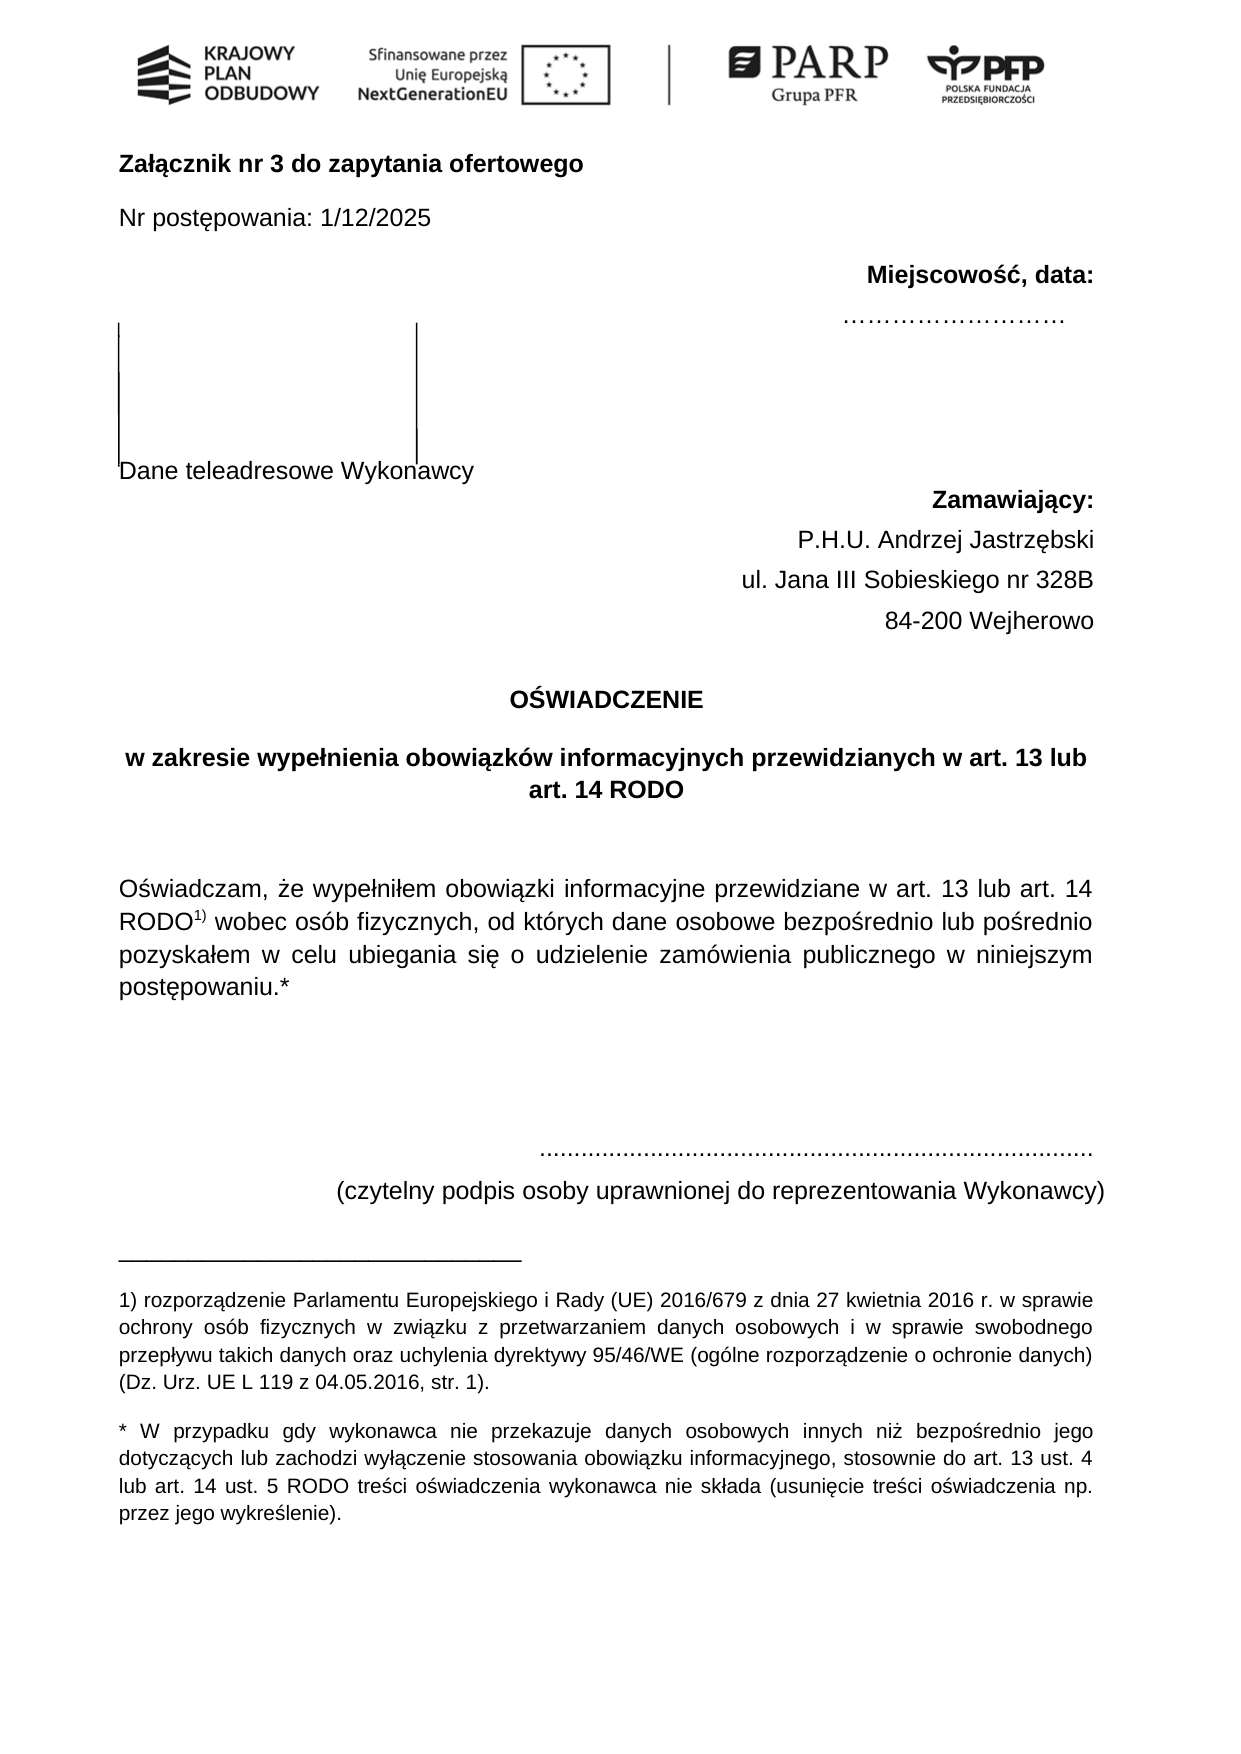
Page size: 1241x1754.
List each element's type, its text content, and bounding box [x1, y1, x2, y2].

text ……………………… [827, 300, 1094, 328]
text 84-200 Wejherowo [119, 606, 1094, 634]
text Oświadczam, że wypełniłem obowiązki informacyjne przewidziane w art. 13 lub art. 14 RODO1) wobec osób fizycznych, od których dane osobowe bezpośrednio lub pośrednio pozyskałem w celu ubiegania się o udzielenie zamówienia publicznego w niniejszym postępowaniu.* [119, 874, 1094, 1001]
text ul. Jana III Sobieskiego nr 328B [119, 565, 1094, 594]
text P.H.U. Andrzej Jastrzębski [119, 525, 1094, 554]
text Nr postępowania: 1/12/2025 [119, 207, 1094, 231]
text 1) rozporządzenie Parlamentu Europejskiego i Rady (UE) 2016/679 z dnia 27 kwietnia 2016 r. w sprawie ochrony osób fizycznych w związku z przetwarzaniem danych osobowych i w sprawie swobodnego przepływu takich danych oraz uchylenia dyrektywy 95/46/WE (ogólne rozporządzenie o ochronie danych) (Dz. Urz. UE L 119 z 04.05.2016, str. 1). [119, 1288, 1094, 1394]
picture [118, 25, 1064, 125]
text Miejscowość, data: [119, 259, 1094, 288]
text (czytelny podpis osoby uprawnionej do reprezentowania Wykonawcy) [119, 1176, 1106, 1205]
text OŚWIADCZENIE [119, 685, 1094, 714]
text Dane teleadresowe Wykonawcy [119, 456, 1094, 485]
text Załącznik nr 3 do zapytania ofertowego [119, 149, 1094, 178]
text * W przypadku gdy wykonawca nie przekazuje danych osobowych innych niż bezpośrednio jego dotyczących lub zachodzi wyłączenie stosowania obowiązku informacyjnego, stosownie do art. 13 ust. 4 lub art. 14 ust. 5 RODO treści oświadczenia wykonawca nie składa (usunięcie treści oświadczenia np. przez jego wykreślenie). [119, 1418, 1094, 1525]
text ................................................................................ [119, 1133, 1094, 1162]
text Zamawiający: [119, 485, 1094, 514]
text w zakresie wypełnienia obowiązków informacyjnych przewidzianych w art. 13 lub art. 14 RODO [119, 742, 1094, 804]
text _____________________________ [119, 1234, 1094, 1263]
